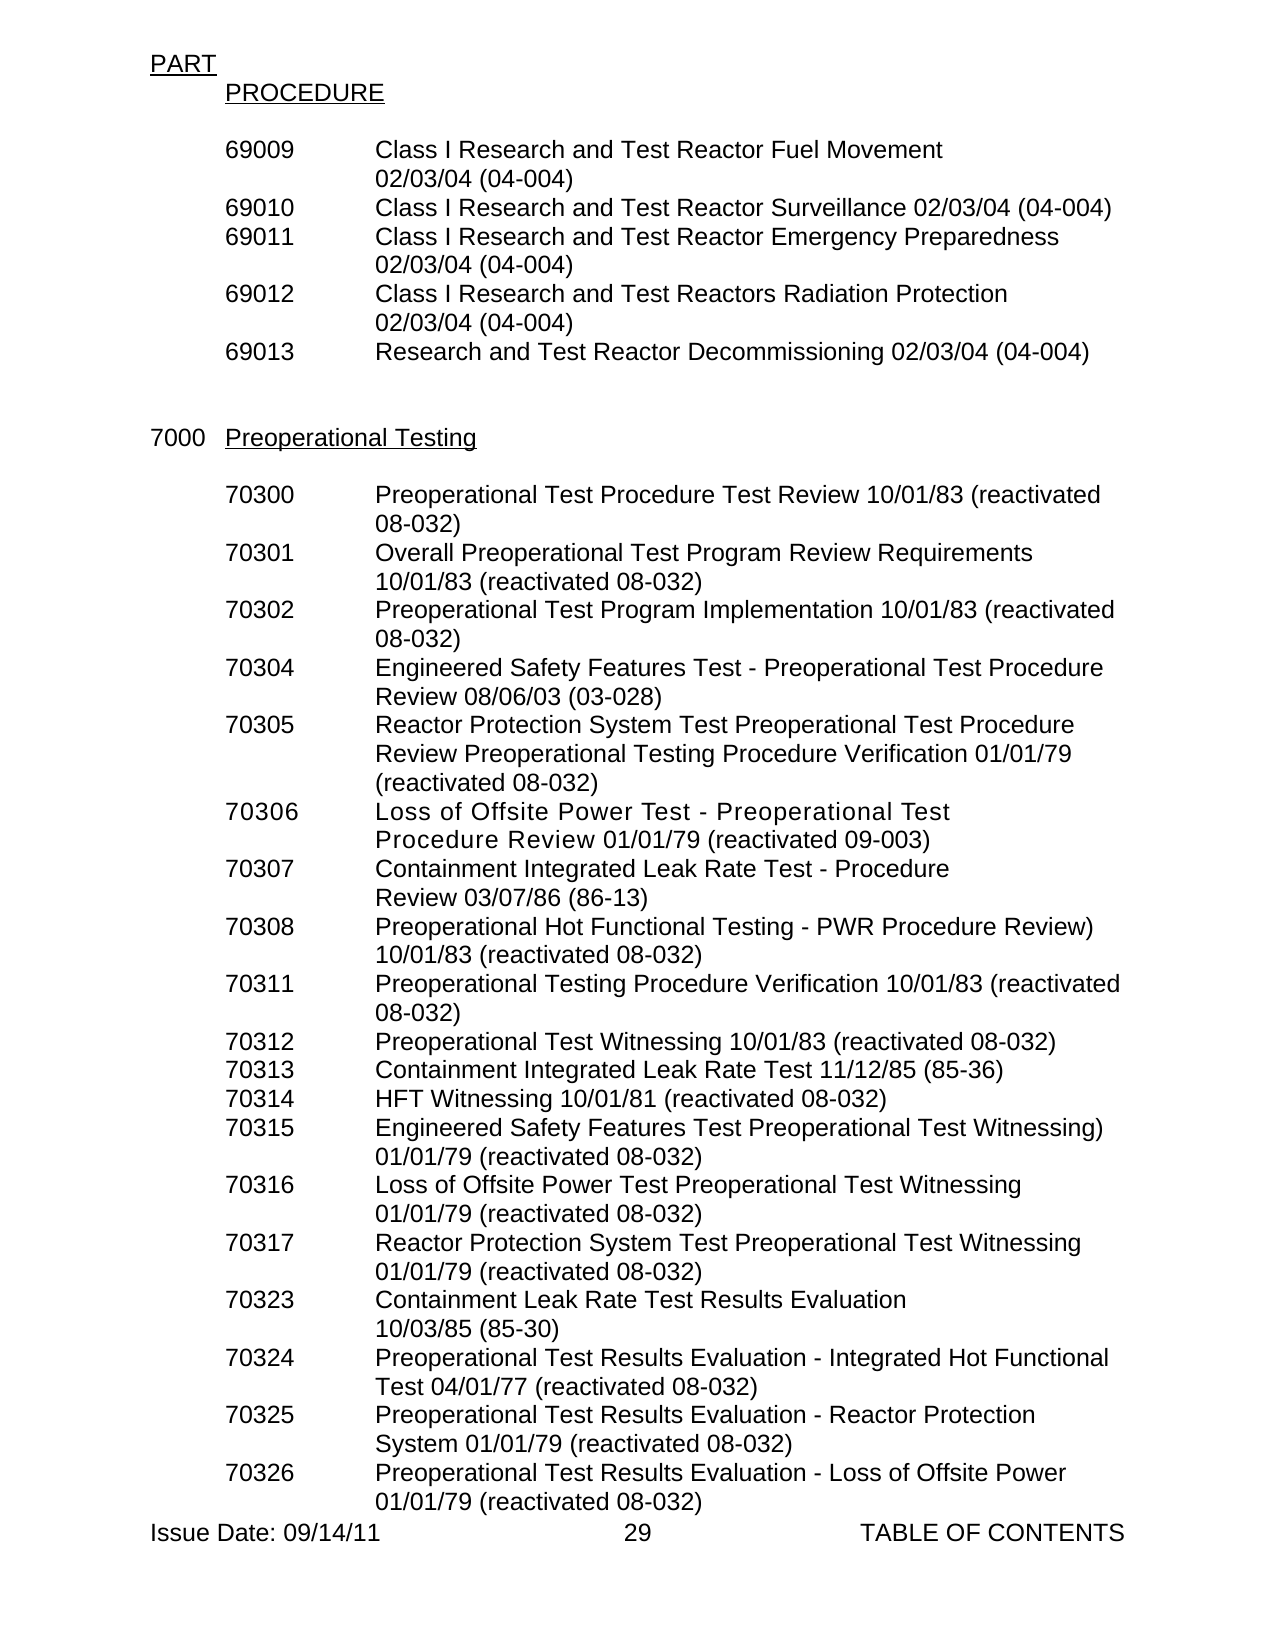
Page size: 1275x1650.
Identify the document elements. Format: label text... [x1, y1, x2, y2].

text 70306 Loss of Offsite Power Test - Preoperational Test [150, 797, 1125, 825]
text 69011 Class I Research and Test Reactor Emergency Preparedness [150, 222, 1125, 250]
text 70305 Reactor Protection System Test Preoperational Test Procedure Review Preoperational Testing Procedure Verification 01/01/79 (reactivated 08-032) [150, 710, 1125, 797]
text 70325 Preoperational Test Results Evaluation - Reactor Protection System 01/01/79 (reactivated 08-032) [150, 1400, 1125, 1458]
text Procedure Review 01/01/79 (reactivated 09-003) [150, 825, 1125, 854]
text 70308 Preoperational Hot Functional Testing - PWR Procedure Review) 10/01/83 (reactivated 08-032) [150, 912, 1125, 969]
text 02/03/04 (04-004) [150, 308, 1125, 337]
text 70302 Preoperational Test Program Implementation 10/01/83 (reactivated 08-032) [150, 595, 1125, 653]
text 69010 Class I Research and Test Reactor Surveillance 02/03/04 (04-004) [150, 193, 1125, 222]
text 70317 Reactor Protection System Test Preoperational Test Witnessing 01/01/79 (reactivated 08-032) [150, 1228, 1125, 1285]
text 70324 Preoperational Test Results Evaluation - Integrated Hot Functional Test 04/01/77 (reactivated 08-032) [225, 1343, 1125, 1400]
text 02/03/04 (04-004) [150, 164, 1125, 193]
text 70316 Loss of Offsite Power Test Preoperational Test Witnessing 01/01/79 (reactivated 08-032) [150, 1170, 1125, 1228]
text 70326 Preoperational Test Results Evaluation - Loss of Offsite Power 01/01/79 (reactivated 08-032) [150, 1458, 1125, 1515]
text 70315 Engineered Safety Features Test Preoperational Test Witnessing) 01/01/79 (reactivated 08-032) [150, 1113, 1125, 1170]
text 70300 Preoperational Test Procedure Test Review 10/01/83 (reactivated 08-032) [150, 480, 1125, 538]
text 7000 Preoperational Testing [150, 423, 1125, 452]
text 70312 Preoperational Test Witnessing 10/01/83 (reactivated 08-032) [150, 1027, 1125, 1055]
text 69009 Class I Research and Test Reactor Fuel Movement [150, 135, 1125, 164]
text Review 08/06/03 (03-028) [150, 682, 1125, 710]
text 70311 Preoperational Testing Procedure Verification 10/01/83 (reactivated 08-032) [150, 969, 1125, 1027]
text 70313 Containment Integrated Leak Rate Test 11/12/85 (85-36) [150, 1055, 1125, 1084]
text Review 03/07/86 (86-13) [225, 883, 1125, 912]
text 70307 Containment Integrated Leak Rate Test - Procedure [150, 854, 1125, 883]
text 10/03/85 (85-30) [225, 1314, 1125, 1343]
text 70314 HFT Witnessing 10/01/81 (reactivated 08-032) [150, 1084, 1125, 1113]
text 69013 Research and Test Reactor Decommissioning 02/03/04 (04-004) [150, 337, 1125, 365]
text 70304 Engineered Safety Features Test - Preoperational Test Procedure [150, 653, 1125, 682]
text 70323 Containment Leak Rate Test Results Evaluation [225, 1285, 1125, 1314]
text 02/03/04 (04-004) [150, 250, 1125, 279]
text 70301 Overall Preoperational Test Program Review Requirements 10/01/83 (reactivated 08-032) [150, 538, 1125, 595]
text 69012 Class I Research and Test Reactors Radiation Protection [150, 279, 1125, 308]
